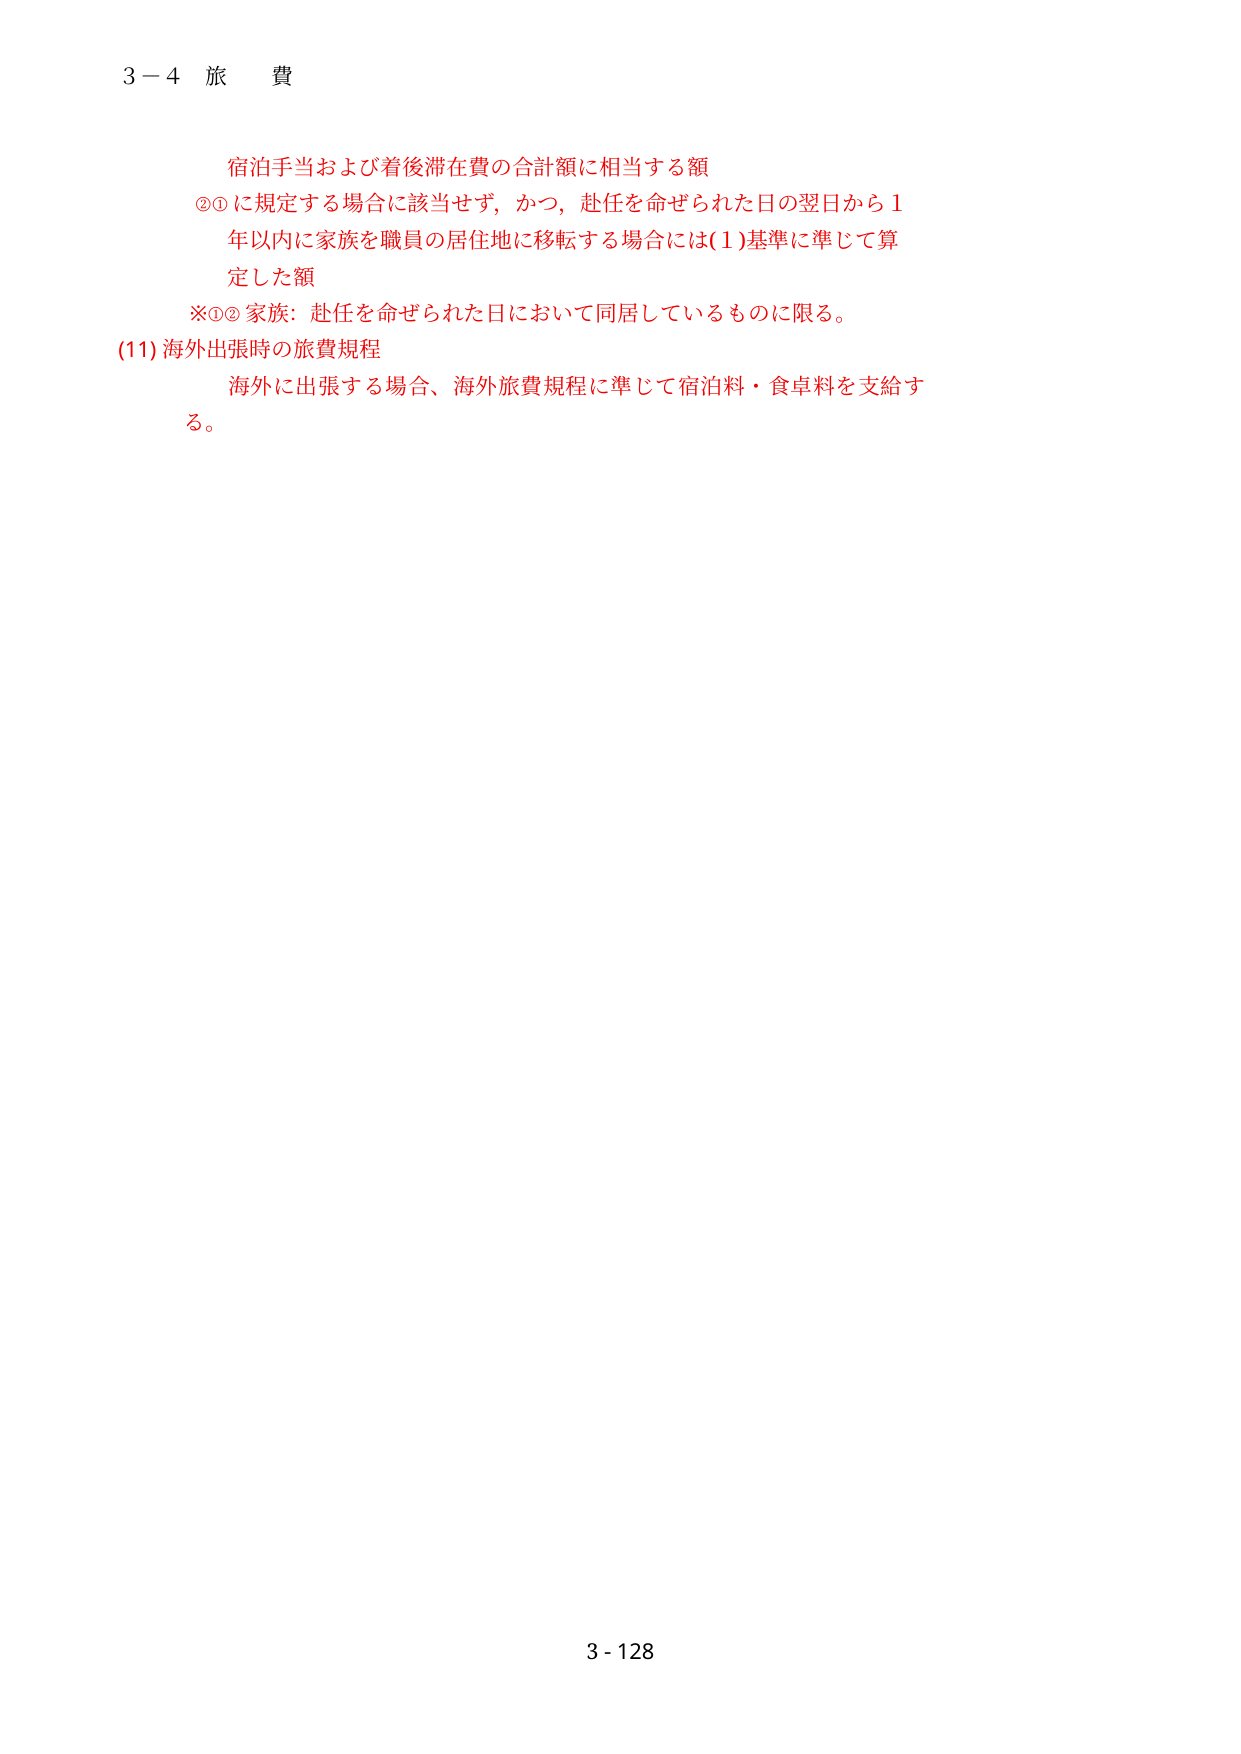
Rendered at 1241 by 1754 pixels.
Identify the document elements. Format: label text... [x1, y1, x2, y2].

text 年以内に家族を職員の居住地に移転する場合には(１)基準に準じて算 [162, 221, 925, 257]
text 宿泊手当および着後滞在費の合計額に相当する額 [118, 148, 925, 184]
text ②①に規定する場合に該当せず，かつ，赴任を命ぜられた日の翌日から１ [162, 184, 925, 221]
text 海外に出張する場合、海外旅費規程に準じて宿泊料・食卓料を支給する。 [184, 367, 925, 439]
text (11) 海外出張時の旅費規程 [118, 330, 925, 367]
text 定した額 [162, 257, 925, 294]
text ※①②家族：赴任を命ぜられた日において同居しているものに限る。 [162, 294, 925, 330]
